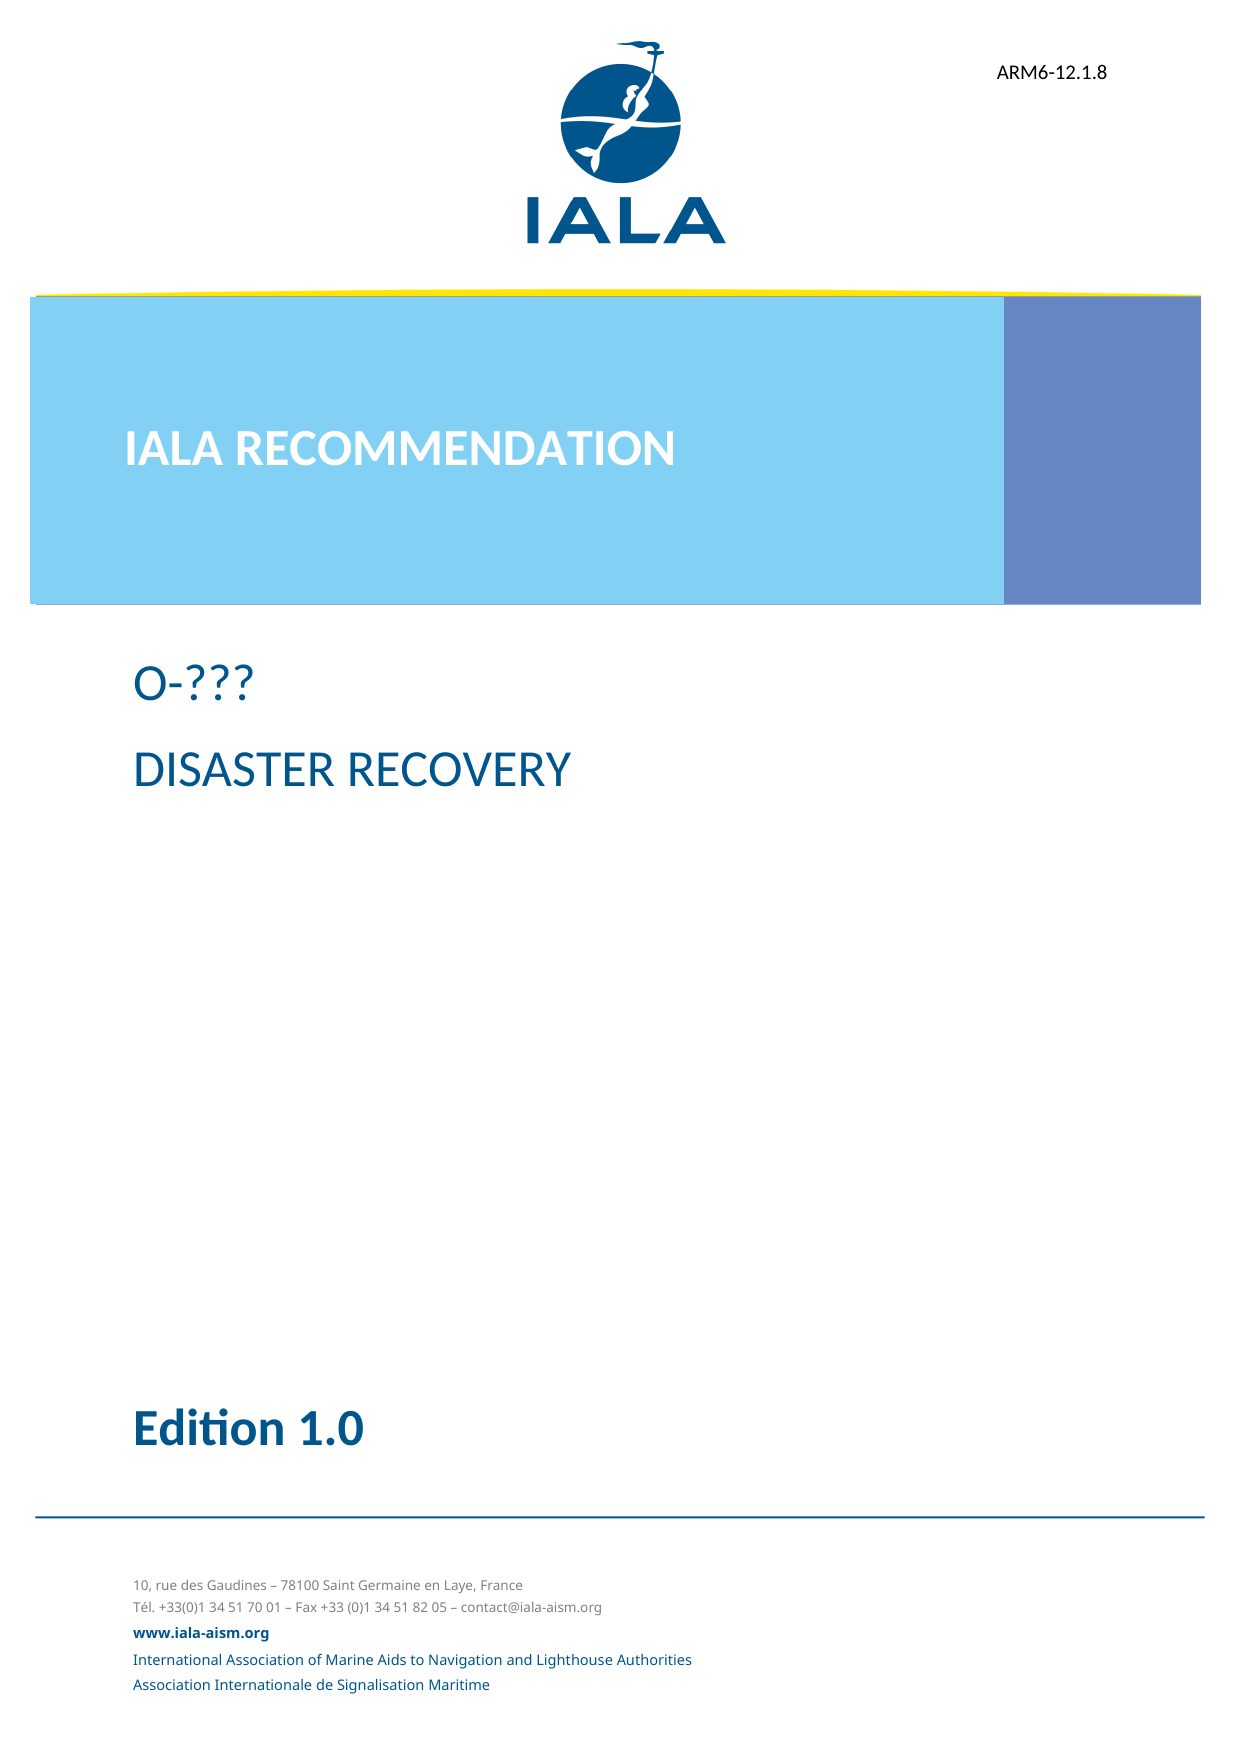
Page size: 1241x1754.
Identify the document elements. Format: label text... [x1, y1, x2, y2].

table_header IALA Recommendation [30, 297, 1004, 604]
text O-??? [133, 649, 1107, 713]
picture [0, 29, 1240, 616]
text Disaster recovery [133, 736, 1107, 799]
text Edition 1.0 [133, 1395, 1107, 1459]
